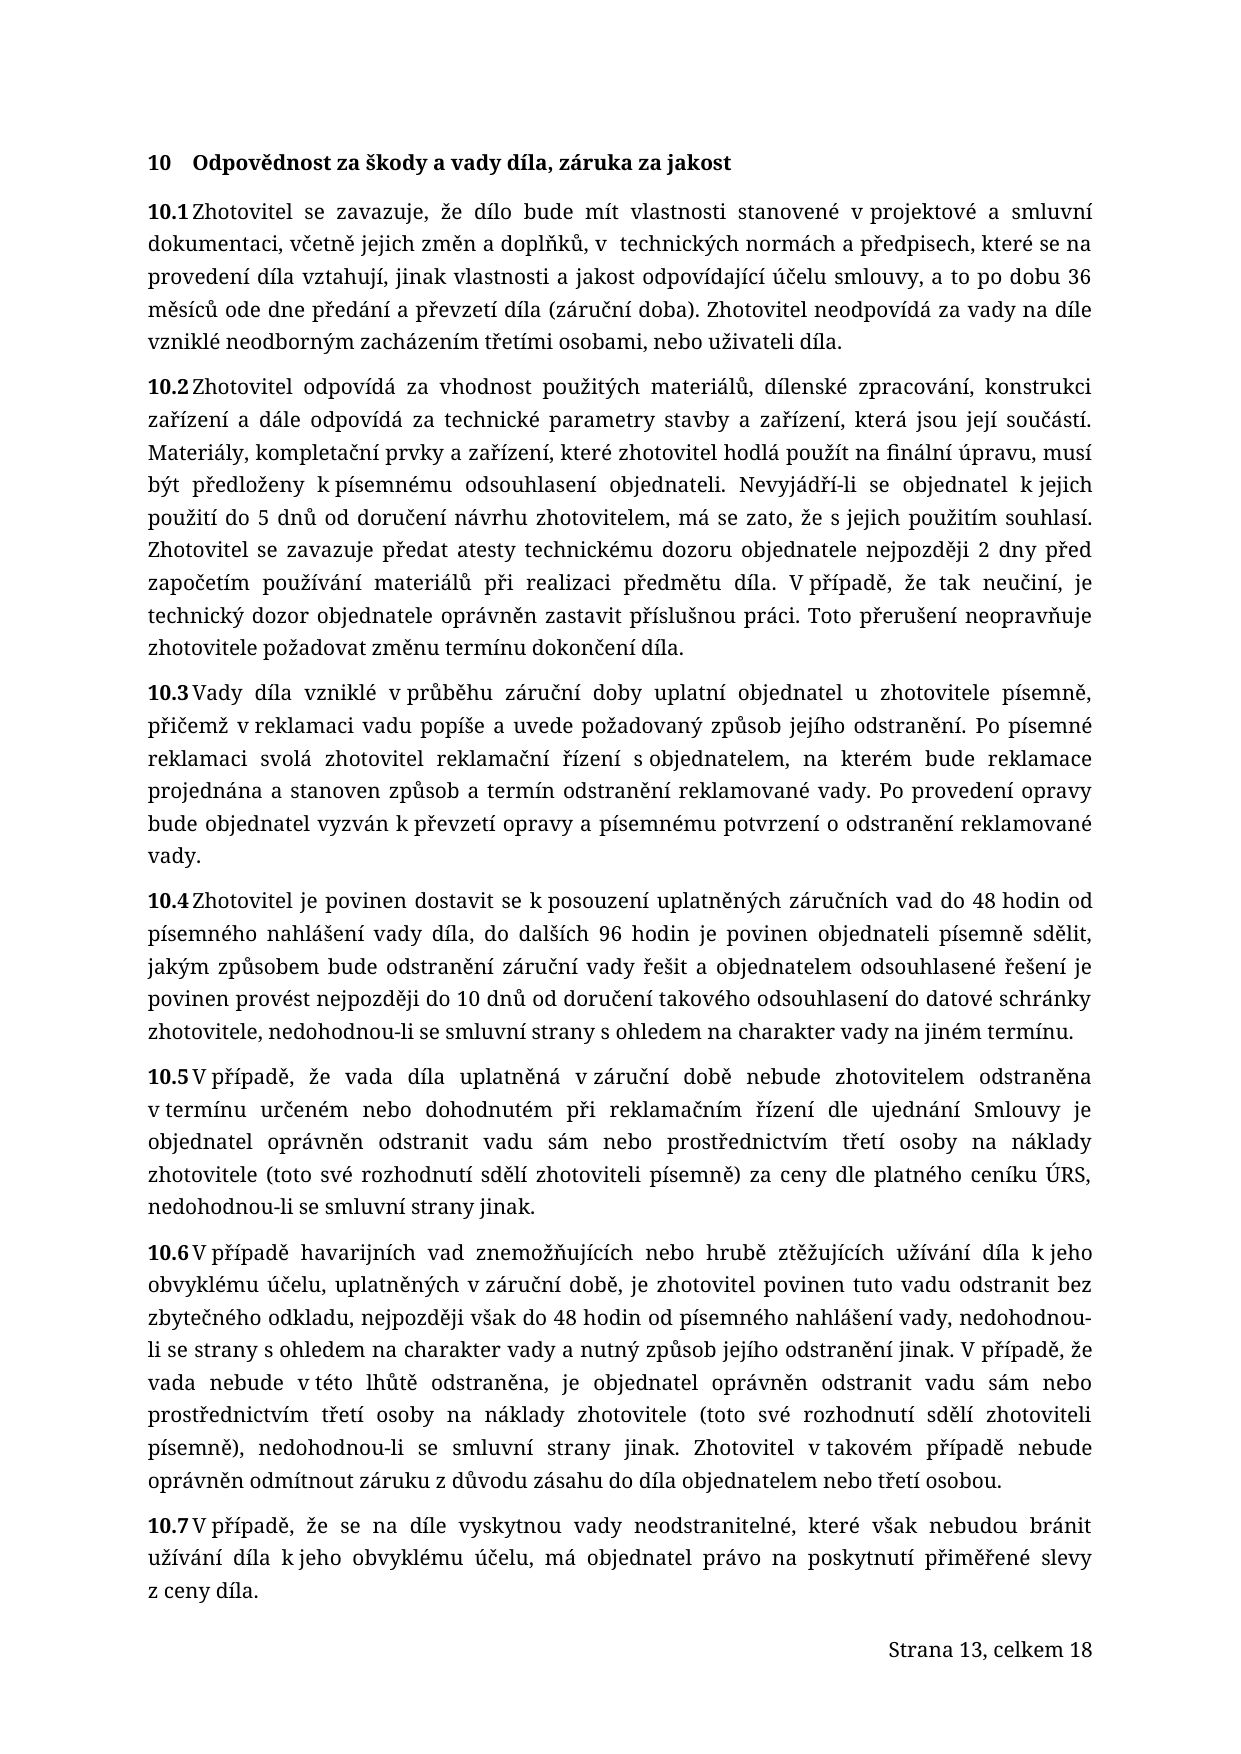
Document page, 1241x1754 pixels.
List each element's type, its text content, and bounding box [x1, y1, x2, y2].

text 10.4 Zhotovitel je povinen dostavit se k posouzení uplatněných záručních vad do 48 hodin od písemného nahlášení vady díla, do dalších 96 hodin je povinen objednateli písemně sdělit, jakým způsobem bude odstranění záruční vady řešit a objednatelem odsouhlasené řešení je povinen provést nejpozději do 10 dnů od doručení takového odsouhlasení do datové schránky zhotovitele, nedohodnou-li se smluvní strany s ohledem na charakter vady na jiném termínu. [148, 887, 1093, 1045]
text 10.6 V případě havarijních vad znemožňujících nebo hrubě ztěžujících užívání díla k jeho obvyklému účelu, uplatněných v záruční době, je zhotovitel povinen tuto vadu odstranit bez zbytečného odkladu, nejpozději však do 48 hodin od písemného nahlášení vady, nedohodnou-li se strany s ohledem na charakter vady a nutný způsob jejího odstranění jinak. V případě, že vada nebude v této lhůtě odstraněna, je objednatel oprávněn odstranit vadu sám nebo prostřednictvím třetí osoby na náklady zhotovitele (toto své rozhodnutí sdělí zhotoviteli písemně), nedohodnou-li se smluvní strany jinak. Zhotovitel v takovém případě nebude oprávněn odmítnout záruku z důvodu zásahu do díla objednatelem nebo třetí osobou. [148, 1238, 1093, 1494]
text 10.3 Vady díla vzniklé v průběhu záruční doby uplatní objednatel u zhotovitele písemně, přičemž v reklamaci vadu popíše a uvede požadovaný způsob jejího odstranění. Po písemné reklamaci svolá zhotovitel reklamační řízení s objednatelem, na kterém bude reklamace projednána a stanoven způsob a termín odstranění reklamované vady. Po provedení opravy bude objednatel vyzván k převzetí opravy a písemnému potvrzení o odstranění reklamované vady. [148, 678, 1093, 870]
text 10.2 Zhotovitel odpovídá za vhodnost použitých materiálů, dílenské zpracování, konstrukci zařízení a dále odpovídá za technické parametry stavby a zařízení, která jsou její součástí. Materiály, kompletační prvky a zařízení, které zhotovitel hodlá použít na finální úpravu, musí být předloženy k písemnému odsouhlasení objednateli. Nevyjádří-li se objednatel k jejich použití do 5 dnů od doručení návrhu zhotovitelem, má se zato, že s jejich použitím souhlasí. Zhotovitel se zavazuje předat atesty technickému dozoru objednatele nejpozději 2 dny před započetím používání materiálů při realizaci předmětu díla. V případě, že tak neučiní, je technický dozor objednatele oprávněn zastavit příslušnou práci. Toto přerušení neopravňuje zhotovitele požadovat změnu termínu dokončení díla. [148, 372, 1093, 662]
text 10.5 V případě, že vada díla uplatněná v záruční době nebude zhotovitelem odstraněna v termínu určeném nebo dohodnutém při reklamačním řízení dle ujednání Smlouvy je objednatel oprávněn odstranit vadu sám nebo prostřednictvím třetí osoby na náklady zhotovitele (toto své rozhodnutí sdělí zhotoviteli písemně) za ceny dle platného ceníku ÚRS, nedohodnou-li se smluvní strany jinak. [148, 1062, 1093, 1221]
subtitle 10 Odpovědnost za škody a vady díla, záruka za jakost [148, 148, 1093, 176]
text 10.1 Zhotovitel se zavazuje, že dílo bude mít vlastnosti stanovené v projektové a smluvní dokumentaci, včetně jejich změn a doplňků, v technických normách a předpisech, které se na provedení díla vztahují, jinak vlastnosti a jakost odpovídající účelu smlouvy, a to po dobu 36 měsíců ode dne předání a převzetí díla (záruční doba). Zhotovitel neodpovídá za vady na díle vzniklé neodborným zacházením třetími osobami, nebo uživateli díla. [148, 197, 1093, 356]
text 10.7 V případě, že se na díle vyskytnou vady neodstranitelné, které však nebudou bránit užívání díla k jeho obvyklému účelu, má objednatel právo na poskytnutí přiměřené slevy z ceny díla. [148, 1511, 1093, 1604]
